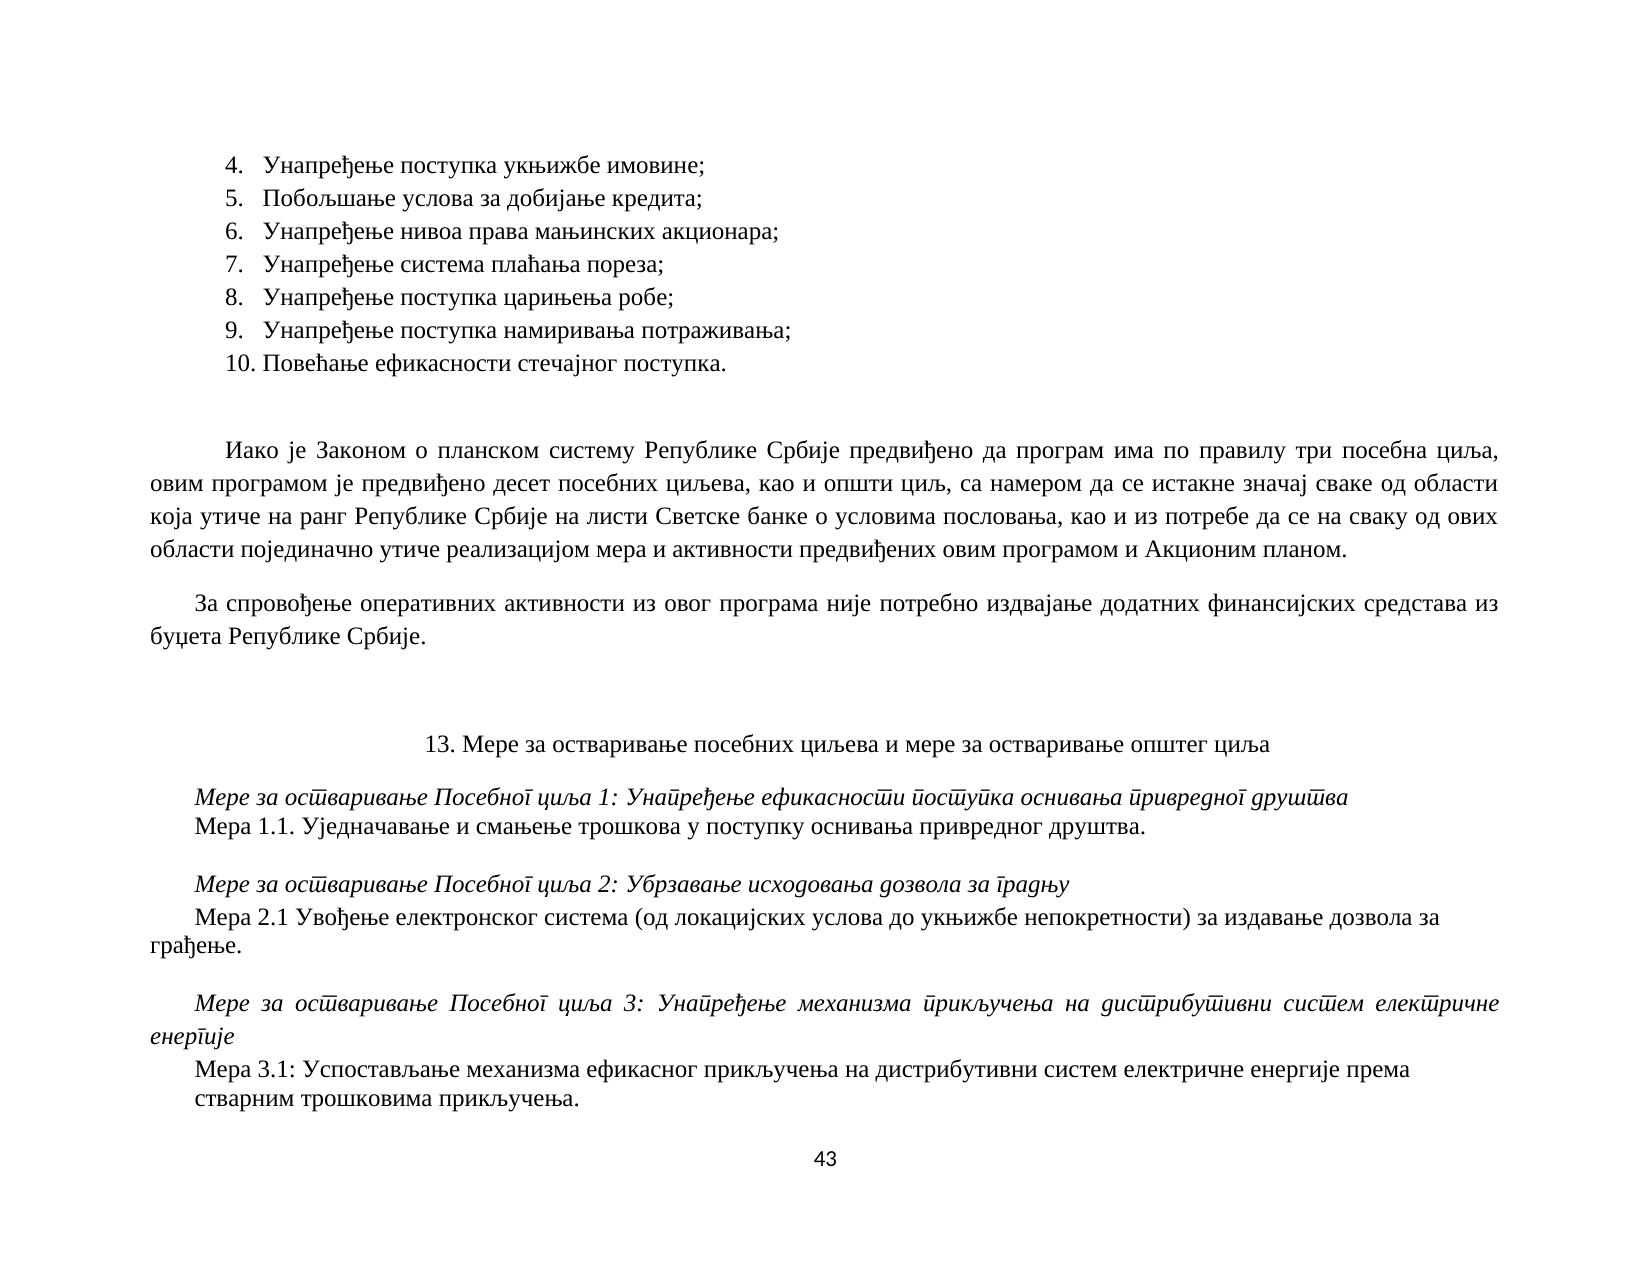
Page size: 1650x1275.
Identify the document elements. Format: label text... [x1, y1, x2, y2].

list Унапређење поступка укњижбе имовине; [225, 150, 1500, 179]
text Mере за остваривање Посебног циља 3: Унапређење механизма прикључења на дистрибутивни систем електричне енергије [150, 988, 1500, 1050]
text Мера 3.1: Успостављање механизма ефикасног прикључења на дистрибутивни систем електричне енергије према стварним трошковима прикључења. [194, 1054, 1500, 1112]
list Унапређење система плаћања пореза; [225, 249, 1500, 278]
list Повећање ефикасности стечајног поступка. [225, 348, 1500, 377]
list Унапређење нивоа права мањинских акционара; [225, 216, 1500, 245]
text Иако је Законом о планском систему Републике Србије предвиђено да програм има по правилу три посебна циља, овим програмом је предвиђено десет посебних циљева, као и општи циљ, са намером да се истакне значај сваке од области која утиче на ранг Републике Србије на листи Светске банке о условима пословања, као и из потребе да се на сваку од ових области појединачно утиче реализацијом мера и активности предвиђених овим програмом и Акционим планом. [150, 435, 1500, 563]
list Унапређење поступка намиривања потраживања; [225, 315, 1500, 344]
text 13. Meре за остваривање посебних циљева и мере за остваривање општег циља [194, 729, 1500, 757]
text Мера 2.1 Увођење електронског система (од локацијских услова до укњижбе непокретности) за издавање дозвола за грађење. [150, 902, 1500, 959]
text Mере за остваривање Посебног циља 1: Унапређење ефикасности поступка оснивања привредног друштва [150, 782, 1500, 811]
text За спровођење оперативних активности из овог програма није потребно издвајање додатних финансијских средстава из буџета Републике Србије. [150, 588, 1500, 650]
text Мера 1.1. Уједначавање и смањење трошкова у поступку оснивања привредног друштва. [150, 811, 1500, 840]
list Унапређење поступка царињења робе; [225, 282, 1500, 311]
text Mере за остваривање Посебног циља 2: Убрзавање исходовања дозвола за градњу [150, 869, 1500, 897]
list Побољшање услова за добијање кредита; [225, 183, 1500, 212]
